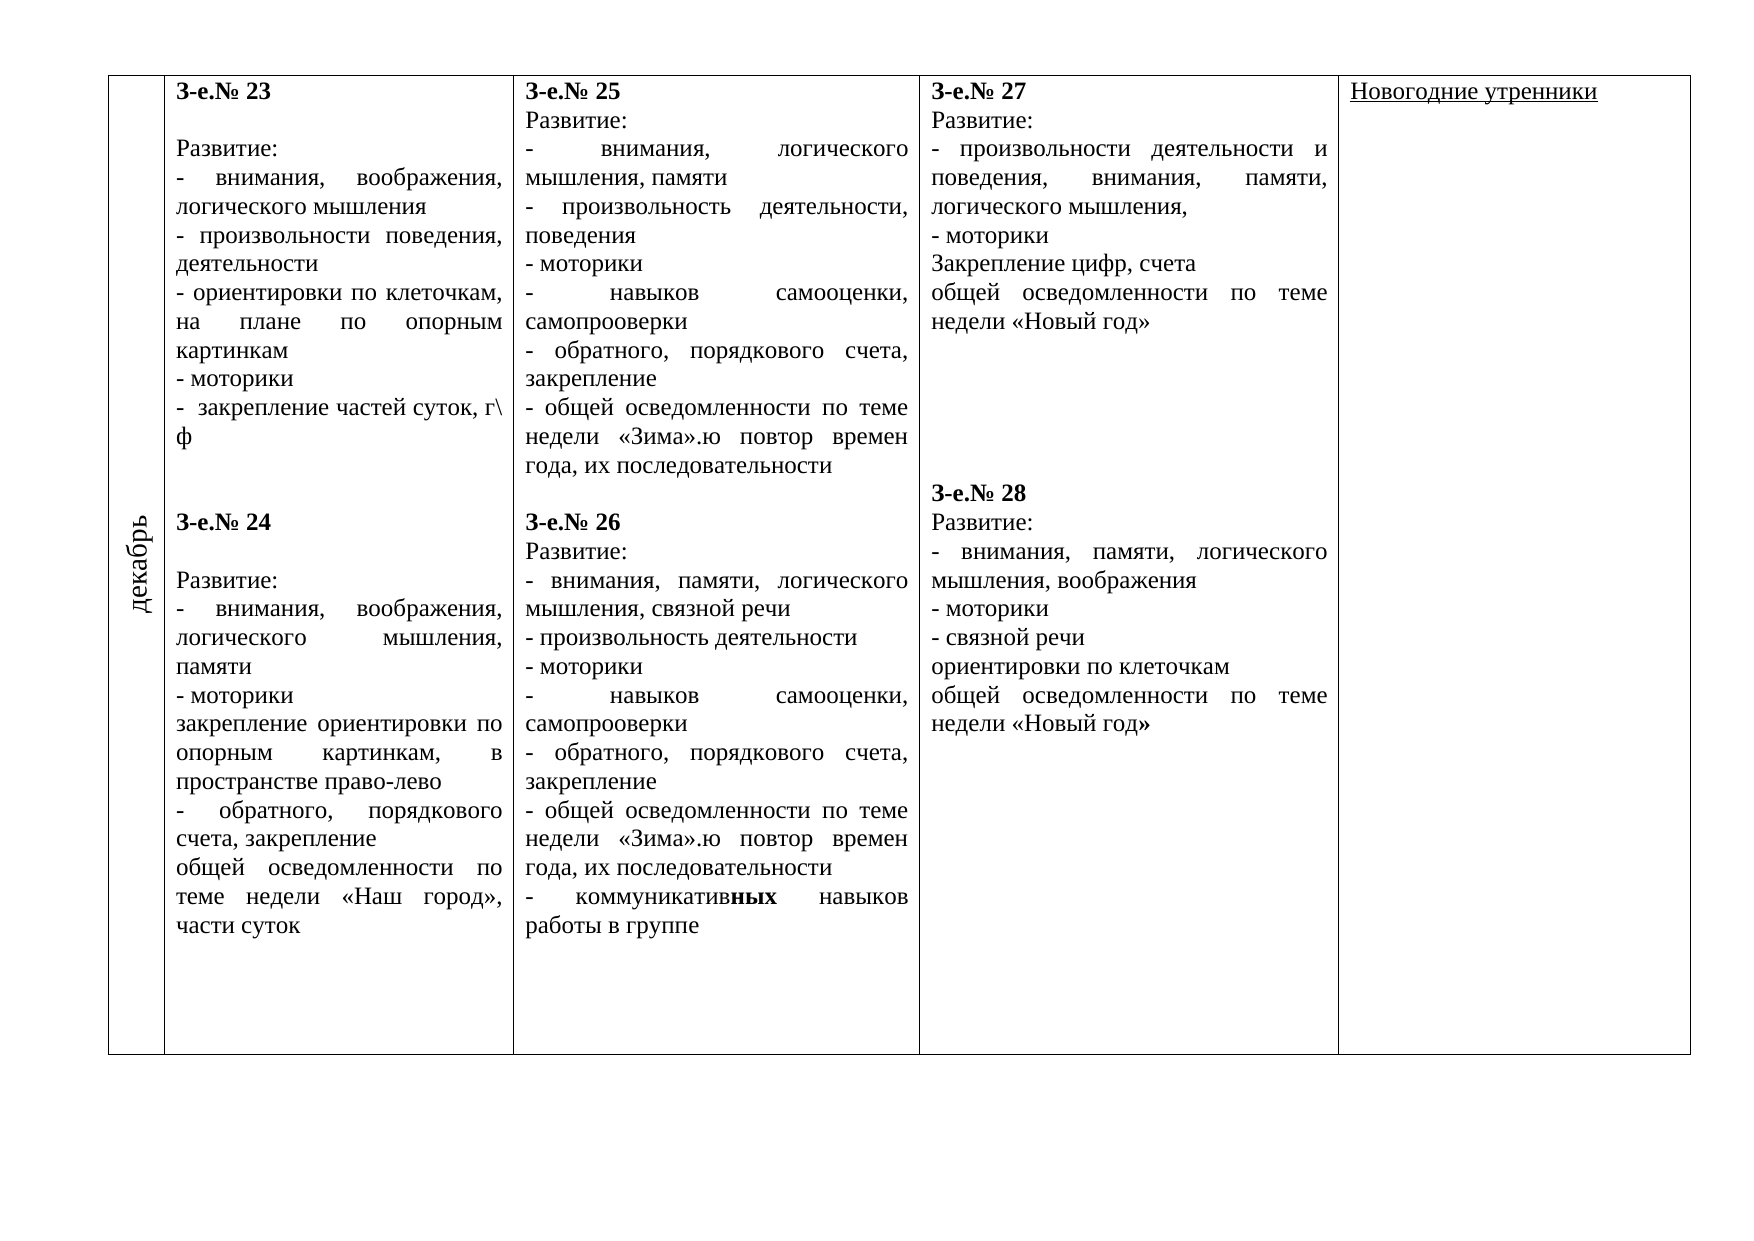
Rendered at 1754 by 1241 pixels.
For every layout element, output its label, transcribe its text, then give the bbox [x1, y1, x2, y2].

table_cell Новогодние утренники [1339, 76, 1690, 1053]
table_cell З-е.№ 25 Развитие: - внимания, логического мышления, памяти - произвольность деятельности, поведения - моторики - навыков самооценки, самопрооверки - обратного, порядкового счета, закрепление - общей осведомленности по теме недели «Зима».ю повтор времен года, их последовательности З-е.№ 26 Развитие: - внимания, памяти, логического мышления, связной речи - произвольность деятельности - моторики - навыков самооценки, самопрооверки - обратного, порядкового счета, закрепление - общей осведомленности по теме недели «Зима».ю повтор времен года, их последовательности - коммуникативных навыков работы в группе [514, 76, 919, 1053]
table_cell З-е.№ 23 Развитие: - внимания, воображения, логического мышления - произвольности поведения, деятельности - ориентировки по клеточкам, на плане по опорным картинкам - моторики - закрепление частей суток, г\ф З-е.№ 24 Развитие: - внимания, воображения, логического мышления, памяти - моторики закрепление ориентировки по опорным картинкам, в пространстве право-лево - обратного, порядкового счета, закрепление общей осведомленности по теме недели «Наш город», части суток [165, 76, 513, 1053]
table_cell З-е.№ 27 Развитие: - произвольности деятельности и поведения, внимания, памяти, логического мышления, - моторики Закрепление цифр, счета общей осведомленности по теме недели «Новый год» З-е.№ 28 Развитие: - внимания, памяти, логического мышления, воображения - моторики - связной речи ориентировки по клеточкам общей осведомленности по теме недели «Новый год» [920, 76, 1338, 1053]
table_cell декабрь [109, 76, 164, 1053]
